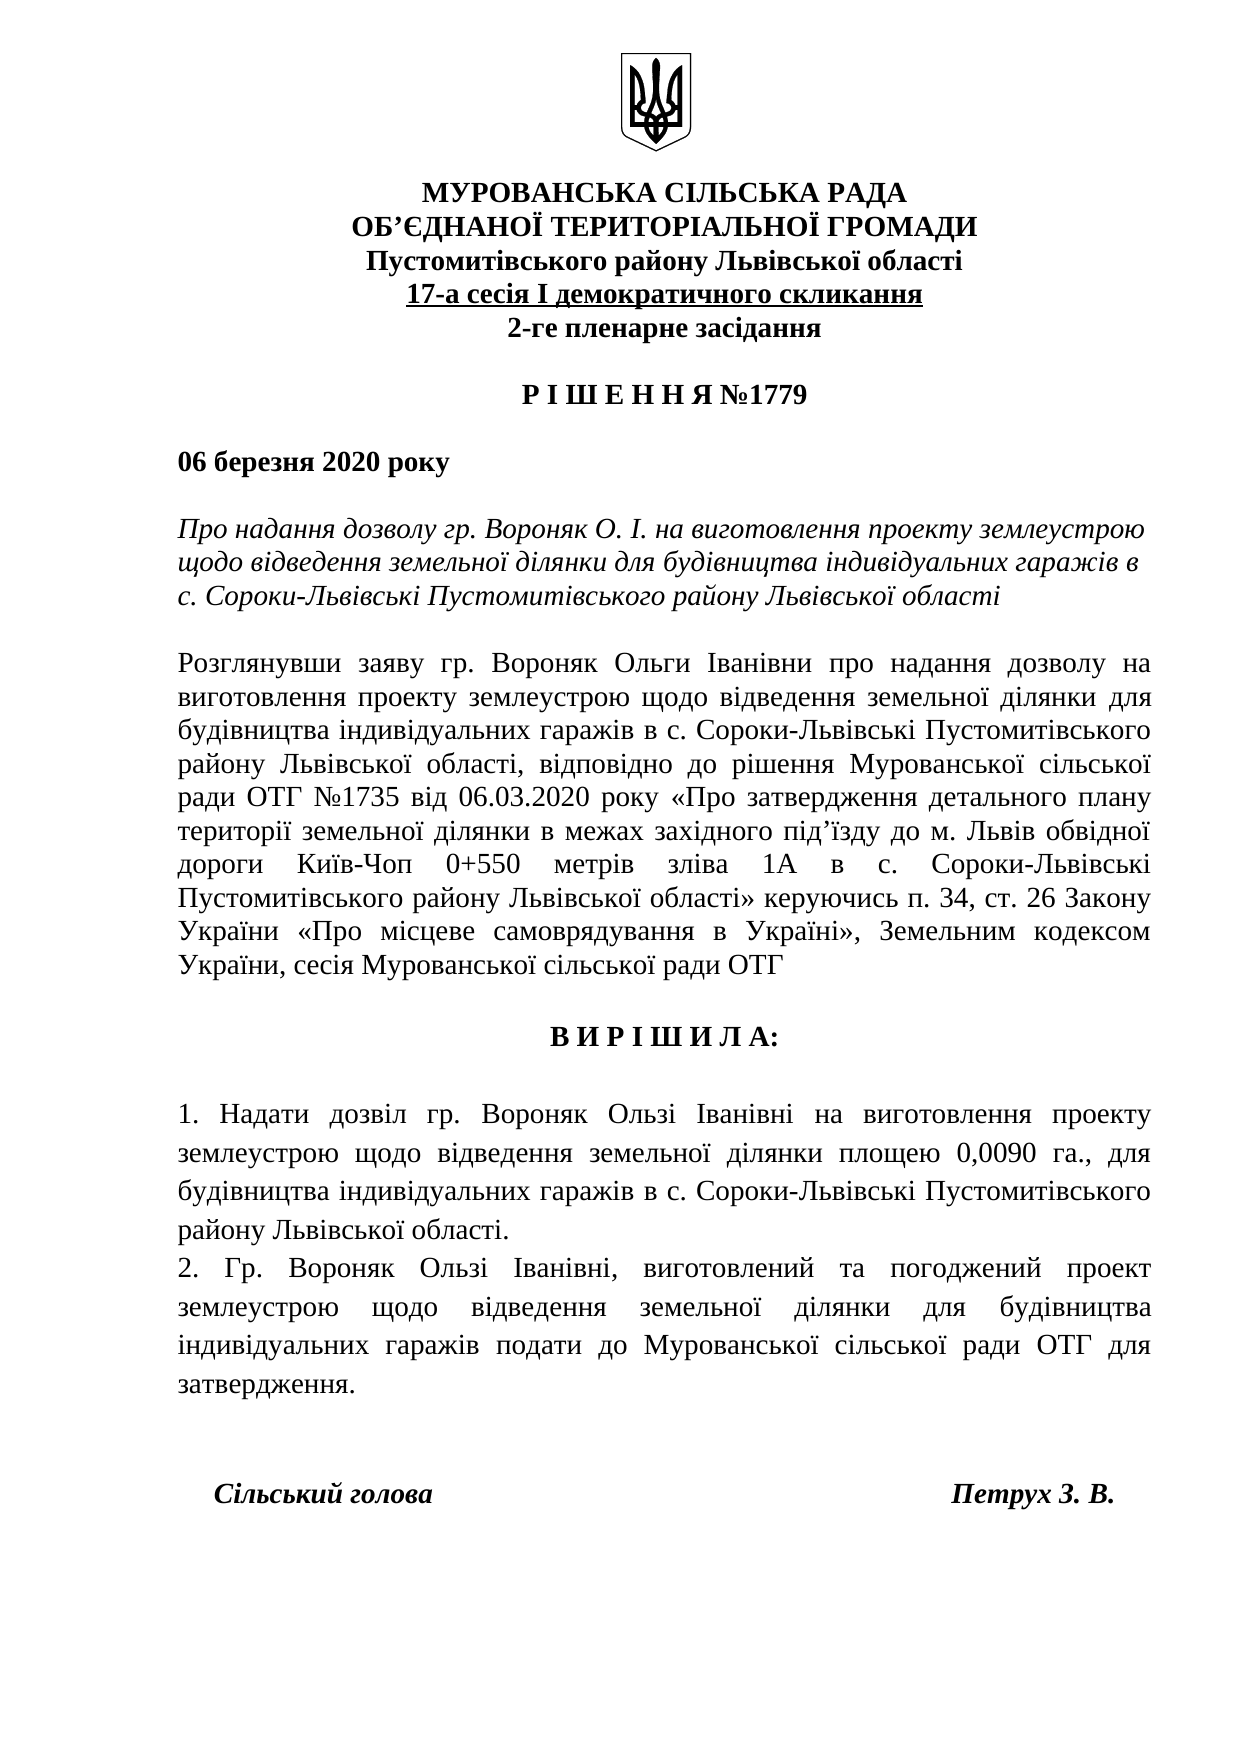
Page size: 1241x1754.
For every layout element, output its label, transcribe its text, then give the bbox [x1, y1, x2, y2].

text Пустомитівського району Львівської області [177, 243, 1152, 276]
text Сільський голова Петрух З. В. [177, 1477, 1152, 1510]
text 17-а сесія І демократичного скликання [177, 276, 1152, 310]
text 1. Надати дозвіл гр. Вороняк Ользі Іванівні на виготовлення проекту землеустрою щодо відведення земельної ділянки площею 0,0090 га., для будівництва індивідуальних гаражів в с. Сороки-Львівські Пустомитівського району Львівської області. [177, 1096, 1152, 1245]
text Розглянувши заяву гр. Вороняк Ольги Іванівни про надання дозволу на виготовлення проекту землеустрою щодо відведення земельної ділянки для будівництва індивідуальних гаражів в с. Сороки-Львівські Пустомитівського району Львівської області, відповідно до рішення Мурованської сільської ради ОТГ №1735 від 06.03.2020 року «Про затвердження детального плану території земельної ділянки в межах західного під’їзду до м. Львів обвідної дороги Київ-Чоп 0+550 метрів зліва 1А в с. Сороки-Львівські Пустомитівського району Львівської області» керуючись п. 34, ст. 26 Закону України «Про місцеве самоврядування в Україні», Земельним кодексом України, сесія Мурованської сільської ради ОТГ [177, 645, 1152, 981]
text 2-ге пленарне засідання [177, 310, 1152, 343]
text 2. Гр. Вороняк Ользі Іванівні, виготовлений та погоджений проект землеустрою щодо відведення земельної ділянки для будівництва індивідуальних гаражів подати до Мурованської сільської ради ОТГ для затвердження. [177, 1250, 1152, 1399]
text 06 березня 2020 року [177, 444, 1152, 477]
text Р І Ш Е Н Н Я №1779 [177, 377, 1152, 410]
text В И Р І Ш И Л А: [177, 1019, 1152, 1053]
text ОБ’ЄДНАНОЇ ТЕРИТОРІАЛЬНОЇ ГРОМАДИ [177, 209, 1152, 243]
text Про надання дозволу гр. Вороняк О. І. на виготовлення проекту землеустрою щодо відведення земельної ділянки для будівництва індивідуальних гаражів в с. Сороки-Львівські Пустомитівського району Львівської області [177, 511, 1152, 612]
text МУРОВАНСЬКА СІЛЬСЬКА РАДА [177, 176, 1152, 209]
